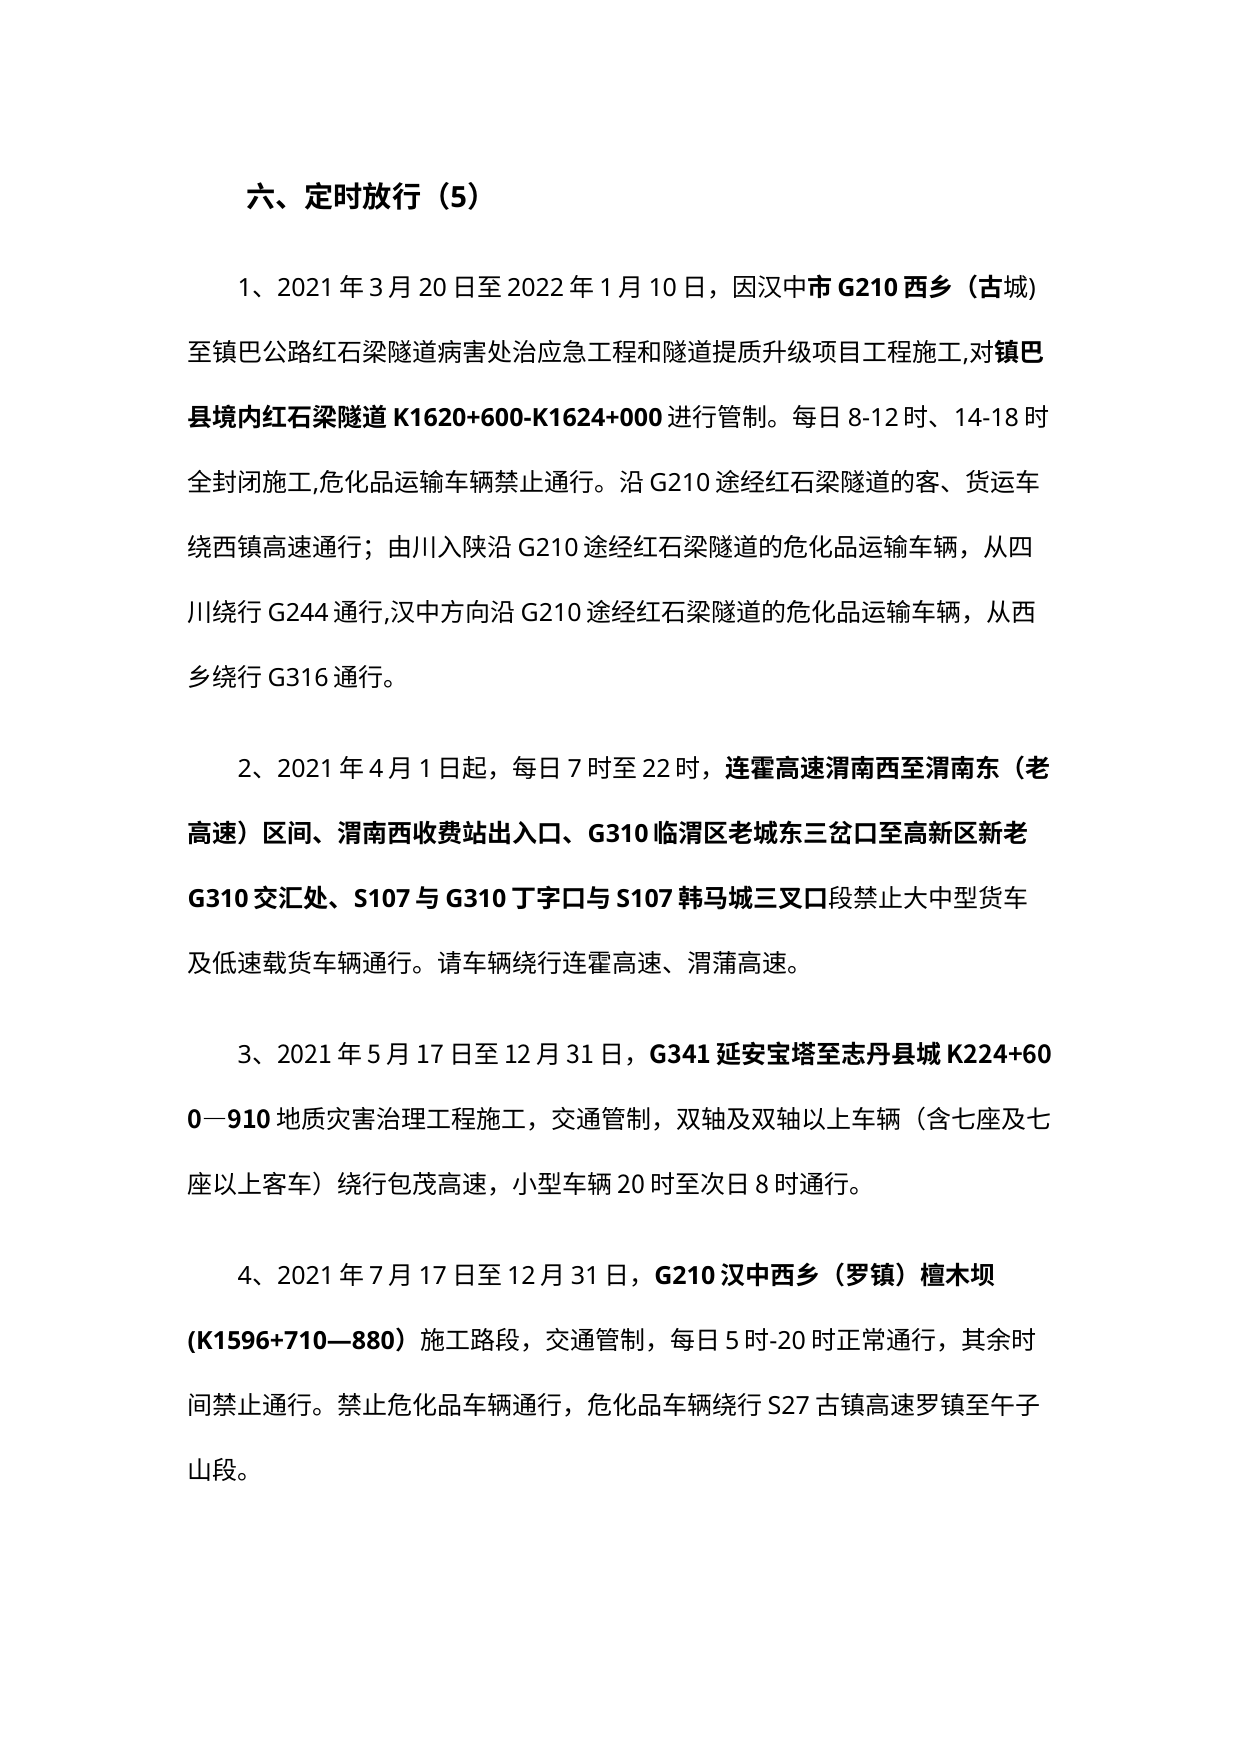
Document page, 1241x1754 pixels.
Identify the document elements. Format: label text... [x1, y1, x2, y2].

text 4、2021年7月17日至12月31日，G210汉中西乡（罗镇）檀木坝 (K1596+710—880）施工路段，交通管制，每日5时-20时正常通行，其余时间禁止通行。禁止危化品车辆通行，危化品车辆绕行S27古镇高速罗镇至午子山段。 [187, 1241, 1053, 1501]
text 2、2021年4月1日起，每日7时至22时，连霍高速渭南西至渭南东（老高速）区间、渭南西收费站出入口、G310临渭区老城东三岔口至高新区新老G310交汇处、S107与G310丁字口与S107韩马城三叉口段禁止大中型货车及低速载货车辆通行。请车辆绕行连霍高速、渭蒲高速。 [187, 734, 1053, 994]
text 1、2021年3月20日至2022年1月10日，因汉中市G210西乡（古城)至镇巴公路红石梁隧道病害处治应急工程和隧道提质升级项目工程施工,对镇巴县境内红石梁隧道K1620+600-K1624+000进行管制。每日8-12时、14-18时全封闭施工,危化品运输车辆禁止通行。沿G210途经红石梁隧道的客、货运车绕西镇高速通行；由川入陕沿G210途经红石梁隧道的危化品运输车辆，从四川绕行G244通行,汉中方向沿G210途经红石梁隧道的危化品运输车辆，从西乡绕行G316通行。 [187, 253, 1053, 708]
text 六、定时放行（5） [187, 162, 1053, 227]
text 3、2021年5月17日至12月31日，G341延安宝塔至志丹县城K224+600—910地质灾害治理工程施工，交通管制，双轴及双轴以上车辆（含七座及七座以上客车）绕行包茂高速，小型车辆20时至次日8时通行。 [187, 1020, 1053, 1215]
